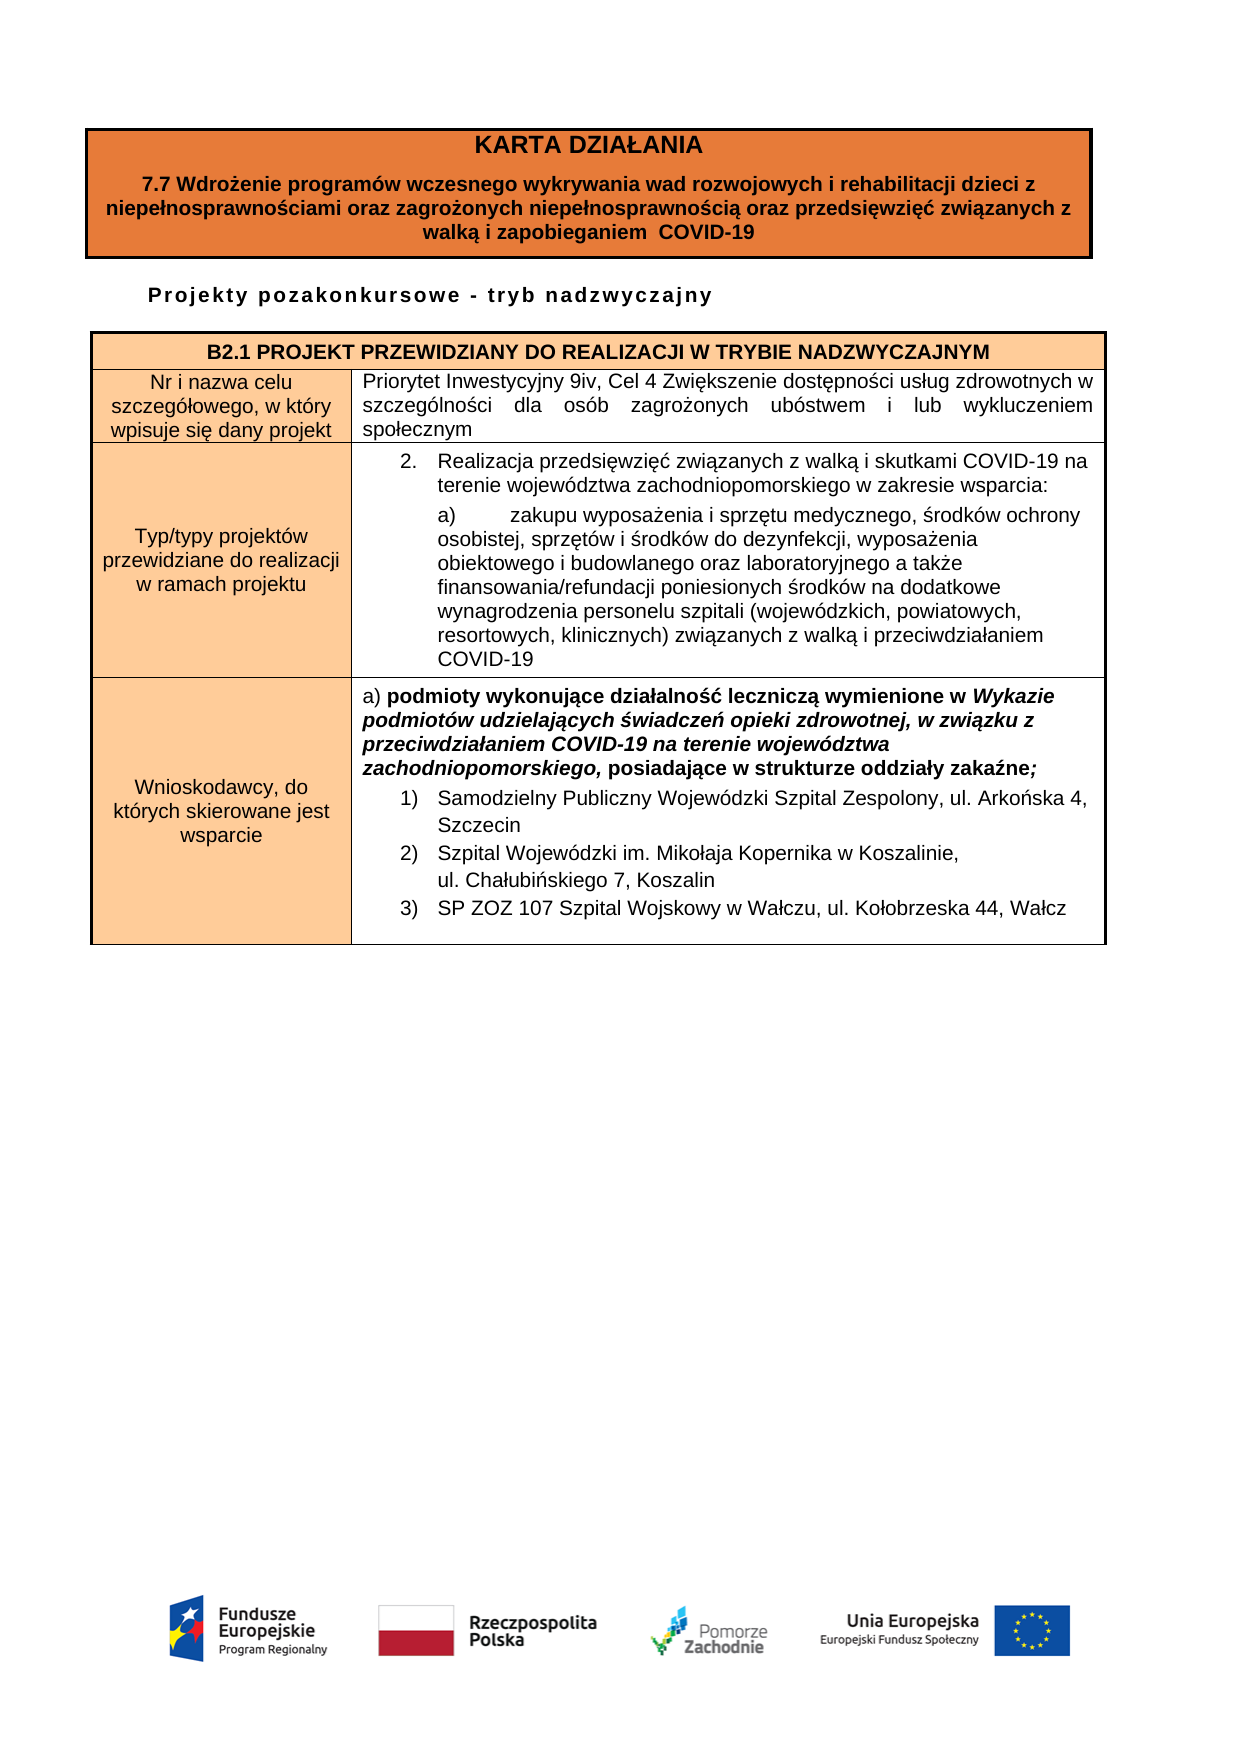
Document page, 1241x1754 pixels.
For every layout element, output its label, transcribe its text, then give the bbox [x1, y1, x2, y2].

table_cell Typ/typy projektów przewidziane do realizacji w ramach projektu [93, 443, 351, 677]
table_cell Nr i nazwa celu szczegółowego, w który wpisuje się dany projekt [93, 370, 351, 442]
table_cell a) podmioty wykonujące działalność leczniczą wymienione w Wykazie podmiotów udzielających świadczeń opieki zdrowotnej, w związku z przeciwdziałaniem COVID-19 na terenie województwa zachodniopomorskiego, posiadające w strukturze oddziały zakaźne; Samodzielny Publiczny Wojewódzki Szpital Zespolony, ul. Arkońska 4, Szczecin Szpital Wojewódzki im. Mikołaja Kopernika w Koszalinie, ul. Chałubińskiego 7, Koszalin SP ZOZ 107 Szpital Wojskowy w Wałczu, ul. Kołobrzeska 44, Wałcz [352, 678, 1104, 944]
table_header B2.1 PROJEKT PRZEWIDZIANY DO REALIZACJI W TRYBIE NADZWYCZAJNYM [93, 334, 1104, 369]
table_cell Wnioskodawcy, do których skierowane jest wsparcie [93, 678, 351, 944]
table_cell Priorytet Inwestycyjny 9iv, Cel 4 Zwiększenie dostępności usług zdrowotnych w szczególności dla osób zagrożonych ubóstwem i lub wykluczeniem społecznym [352, 370, 1104, 442]
picture [147, 1577, 1093, 1681]
table_cell Realizacja przedsięwzięć związanych z walką i skutkami COVID-19 na terenie województwa zachodniopomorskiego w zakresie wsparcia: a) zakupu wyposażenia i sprzętu medycznego, środków ochrony osobistej, sprzętów i środków do dezynfekcji, wyposażenia obiektowego i budowlanego oraz laboratoryjnego a także finansowania/refundacji poniesionych środków na dodatkowe wynagrodzenia personelu szpitali (wojewódzkich, powiatowych, resortowych, klinicznych) związanych z walką i przeciwdziałaniem COVID-19 [352, 443, 1104, 677]
text Projekty pozakonkursowe - tryb nadzwyczajny [148, 283, 1093, 307]
table_header KARTA DZIAŁANIA 7.7 Wdrożenie programów wczesnego wykrywania wad rozwojowych i rehabilitacji dzieci z niepełnosprawnościami oraz zagrożonych niepełnosprawnością oraz przedsięwzięć związanych z walką i zapobieganiem COVID-19 [88, 131, 1089, 256]
